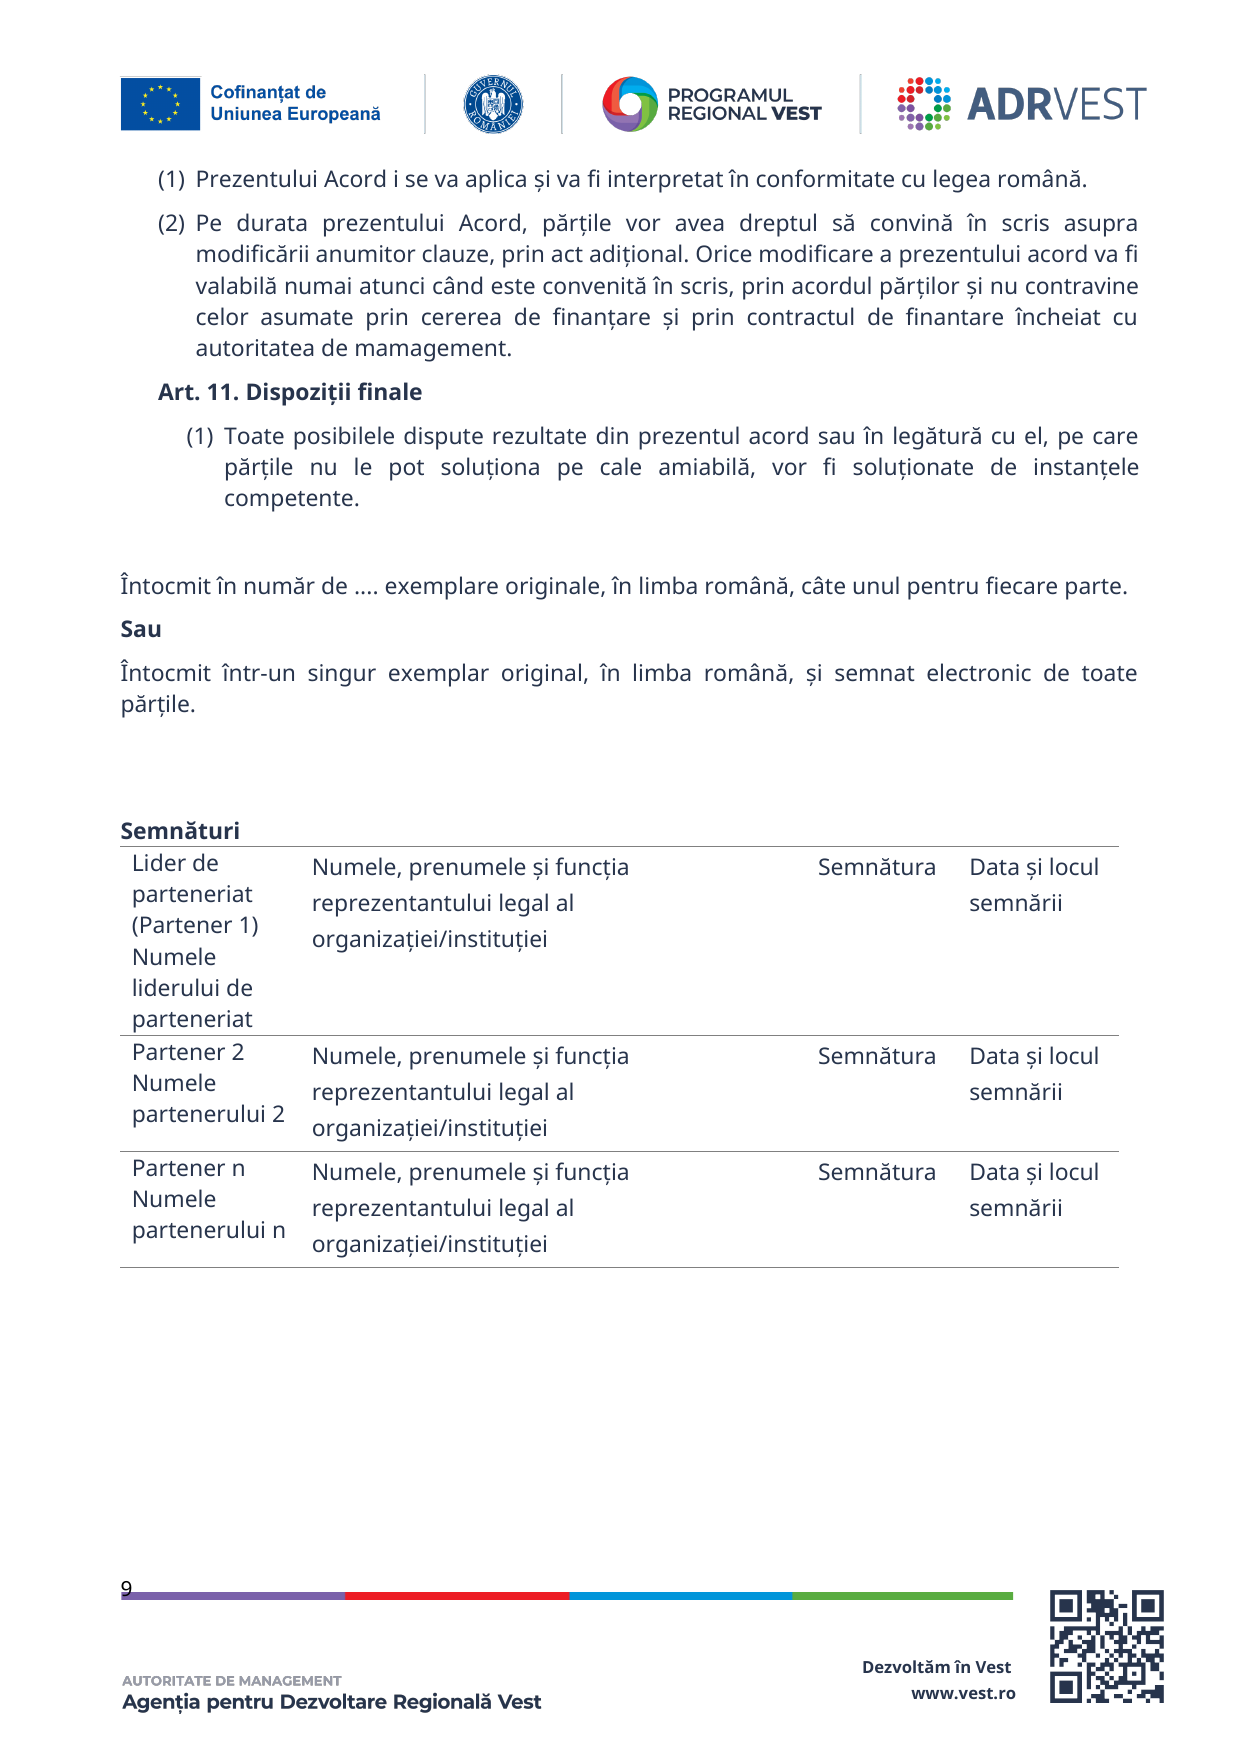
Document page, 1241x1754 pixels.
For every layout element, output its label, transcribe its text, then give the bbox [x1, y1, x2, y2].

subtitle Întocmit în număr de .... exemplare originale, în limba română, câte unul pentru fiecare parte. [120, 569, 1139, 601]
subtitle Pe durata prezentului Acord, părţile vor avea dreptul să convină în scris asupra modificării anumitor clauze, prin act adiţional. Orice modificare a prezentului acord va fi valabilă numai atunci când este convenită în scris, prin acordul părţilor și nu contravine celor asumate prin cererea de finanțare și prin contractul de finantare încheiat cu autoritatea de mamagement. [158, 207, 1139, 363]
picture [1042, 1581, 1173, 1712]
table_cell Semnătura [807, 1152, 958, 1267]
table_cell Numele, prenumele şi funcţia reprezentantului legal al organizaţiei/instituției [300, 1152, 807, 1267]
table_header Numele, prenumele şi funcţia reprezentantului legal al organizaţiei/instituției [300, 847, 807, 1034]
subtitle Dispoziţii finale [158, 376, 1139, 407]
table_cell Data şi locul semnării [958, 1036, 1119, 1151]
table_cell Numele, prenumele şi funcţia reprezentantului legal al organizaţiei/instituției [300, 1036, 807, 1151]
text Semnături [120, 815, 1139, 846]
table_cell Semnătura [807, 1036, 958, 1151]
subtitle Sau [120, 613, 1139, 644]
table_cell Data şi locul semnării [958, 1152, 1119, 1267]
table_cell Partener n Numele partenerului n [120, 1152, 300, 1267]
table_header Data şi locul semnării [958, 847, 1119, 1034]
picture [119, 74, 1147, 134]
subtitle Prezentului Acord i se va aplica şi va fi interpretat în conformitate cu legea română. [158, 163, 1139, 194]
subtitle Toate posibilele dispute rezultate din prezentul acord sau în legătură cu el, pe care părţile nu le pot soluţiona pe cale amiabilă, vor fi soluţionate de instanţele competente. [186, 419, 1139, 513]
table_header Lider de parteneriat (Partener 1) Numele liderului de parteneriat [120, 847, 300, 1034]
table_cell Partener 2 Numele partenerului 2 [120, 1036, 300, 1151]
subtitle Întocmit într-un singur exemplar original, în limba română, și semnat electronic de toate părțile. [120, 657, 1139, 719]
table_header Semnătura [807, 847, 958, 1034]
